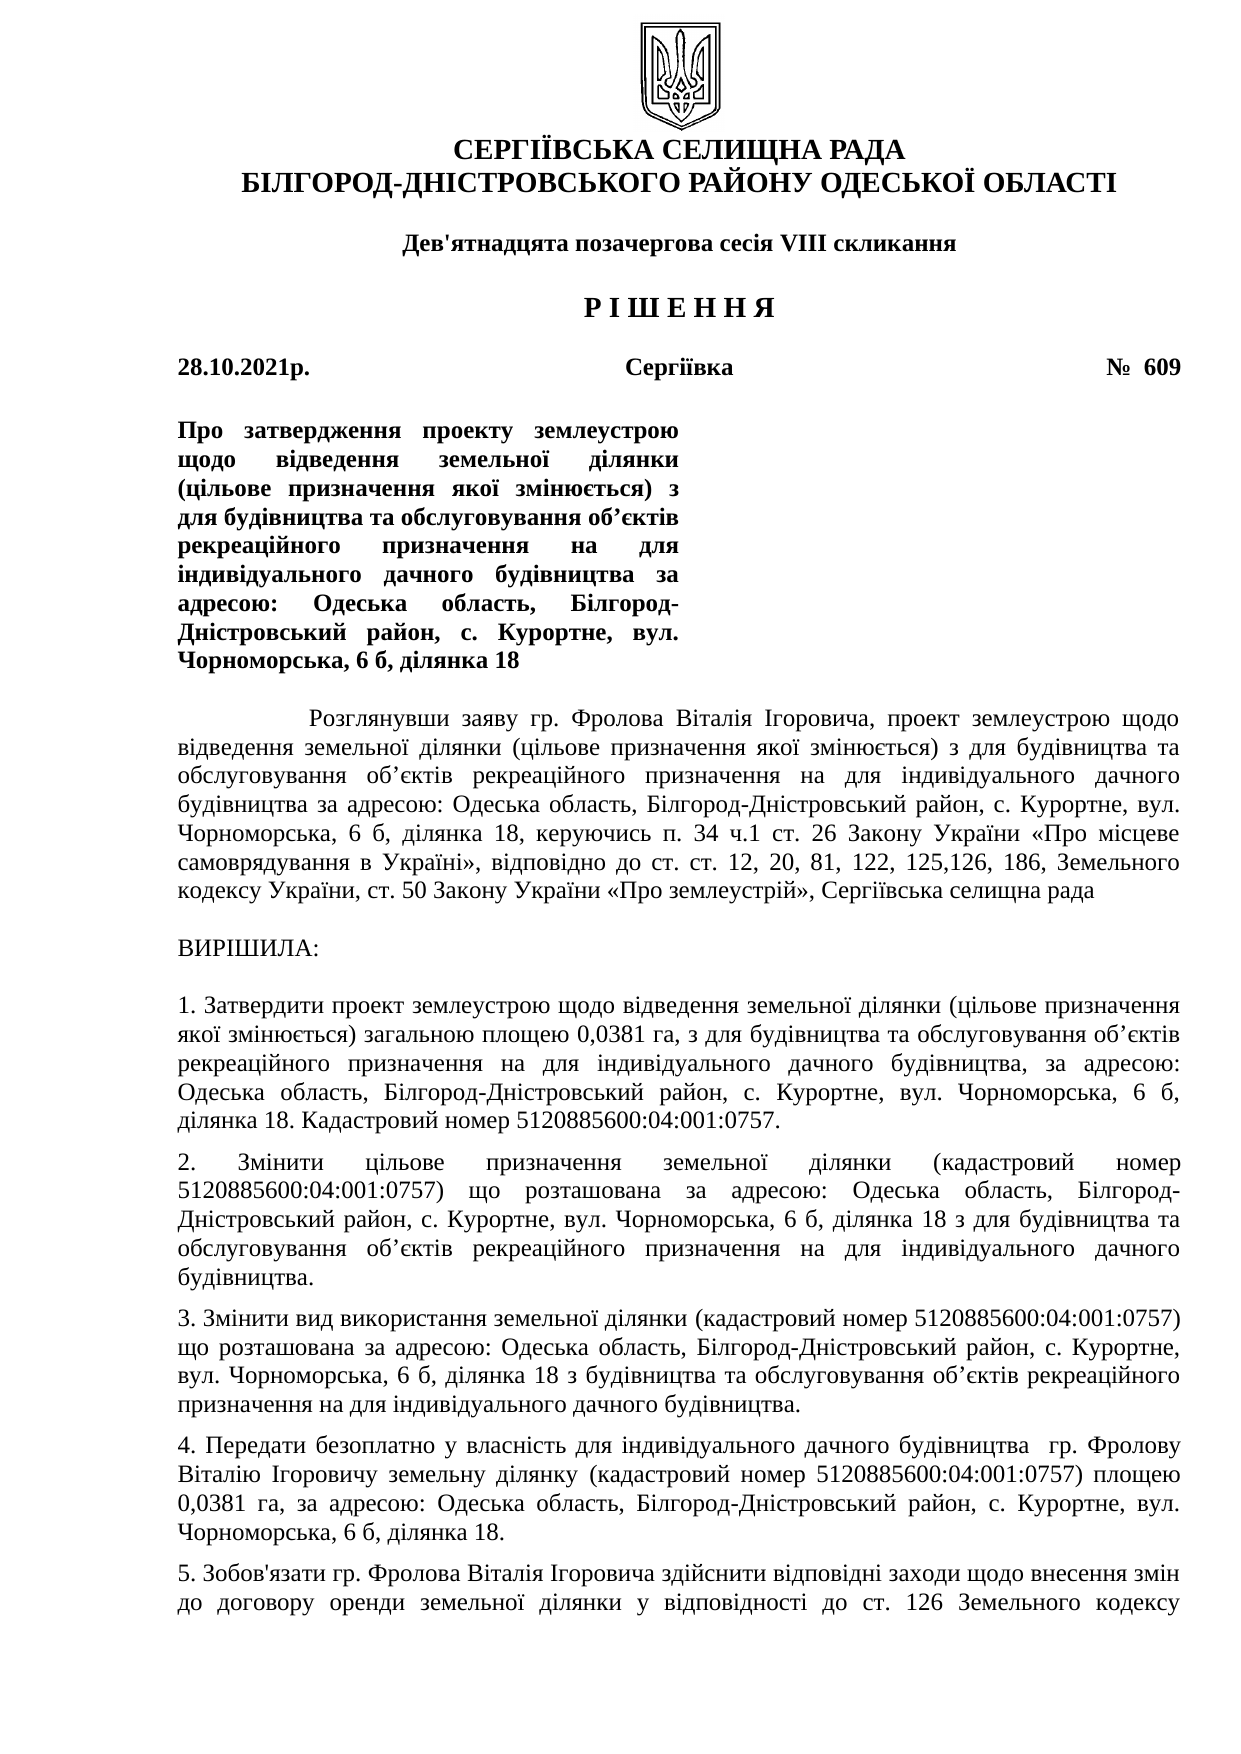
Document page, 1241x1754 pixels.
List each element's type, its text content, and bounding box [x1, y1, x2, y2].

text № 609 [896, 352, 1181, 380]
text 4. Передати безоплатно у власність для індивідуального дачного будівництва гр. Фролову Віталію Ігоровичу земельну ділянку (кадастровий номер 5120885600:04:001:0757) площею 0,0381 га, за адресою: Одеська область, Білгород-Дністровський район, с. Курортне, вул. Чорноморська, 6 б, ділянка 18. [177, 1431, 1181, 1546]
text 1. Затвердити проект землеустрою щодо відведення земельної ділянки (цільове призначення якої змінюється) загальною площею 0,0381 га, з для будівництва та обслуговування об’єктів рекреаційного призначення на для індивідуального дачного будівництва, за адресою: Одеська область, Білгород-Дністровський район, с. Курортне, вул. Чорноморська, 6 б, ділянка 18. Кадастровий номер 5120885600:04:001:0757. [177, 991, 1181, 1134]
text Про затвердження проекту землеустрою щодо відведення земельної ділянки (цільове призначення якої змінюється) з для будівництва та обслуговування об’єктів рекреаційного призначення на для індивідуального дачного будівництва за адресою: Одеська область, Білгород-Дністровський район, с. Курортне, вул. Чорноморська, 6 б, ділянка 18 [177, 416, 679, 674]
text Сергіївка [536, 352, 822, 380]
text ВИРІШИЛА: [177, 933, 1181, 962]
text Розглянувши заяву гр. Фролова Віталія Ігоровича, проект землеустрою щодо відведення земельної ділянки (цільове призначення якої змінюється) з для будівництва та обслуговування об’єктів рекреаційного призначення на для індивідуального дачного будівництва за адресою: Одеська область, Білгород-Дністровський район, с. Курортне, вул. Чорноморська, 6 б, ділянка 18, керуючись п. 34 ч.1 ст. 26 Закону України «Про місцеве самоврядування в Україні», відповідно до ст. ст. 12, 20, 81, 122, 125,126, 186, Земельного кодексу України, ст. 50 Закону України «Про землеустрій», Сергіївська селищна рада [177, 703, 1181, 904]
text 2. Змінити цільове призначення земельної ділянки (кадастровий номер 5120885600:04:001:0757) що розташована за адресою: Одеська область, Білгород-Дністровський район, с. Курортне, вул. Чорноморська, 6 б, ділянка 18 з для будівництва та обслуговування об’єктів рекреаційного призначення на для індивідуального дачного будівництва. [177, 1147, 1181, 1291]
picture [633, 14, 726, 132]
text 3. Змінити вид використання земельної ділянки (кадастровий номер 5120885600:04:001:0757) що розташована за адресою: Одеська область, Білгород-Дністровський район, с. Курортне, вул. Чорноморська, 6 б, ділянка 18 з будівництва та обслуговування об’єктів рекреаційного призначення на для індивідуального дачного будівництва. [177, 1303, 1181, 1418]
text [177, 1558, 1181, 1616]
text 28.10.2021р. [177, 352, 463, 380]
